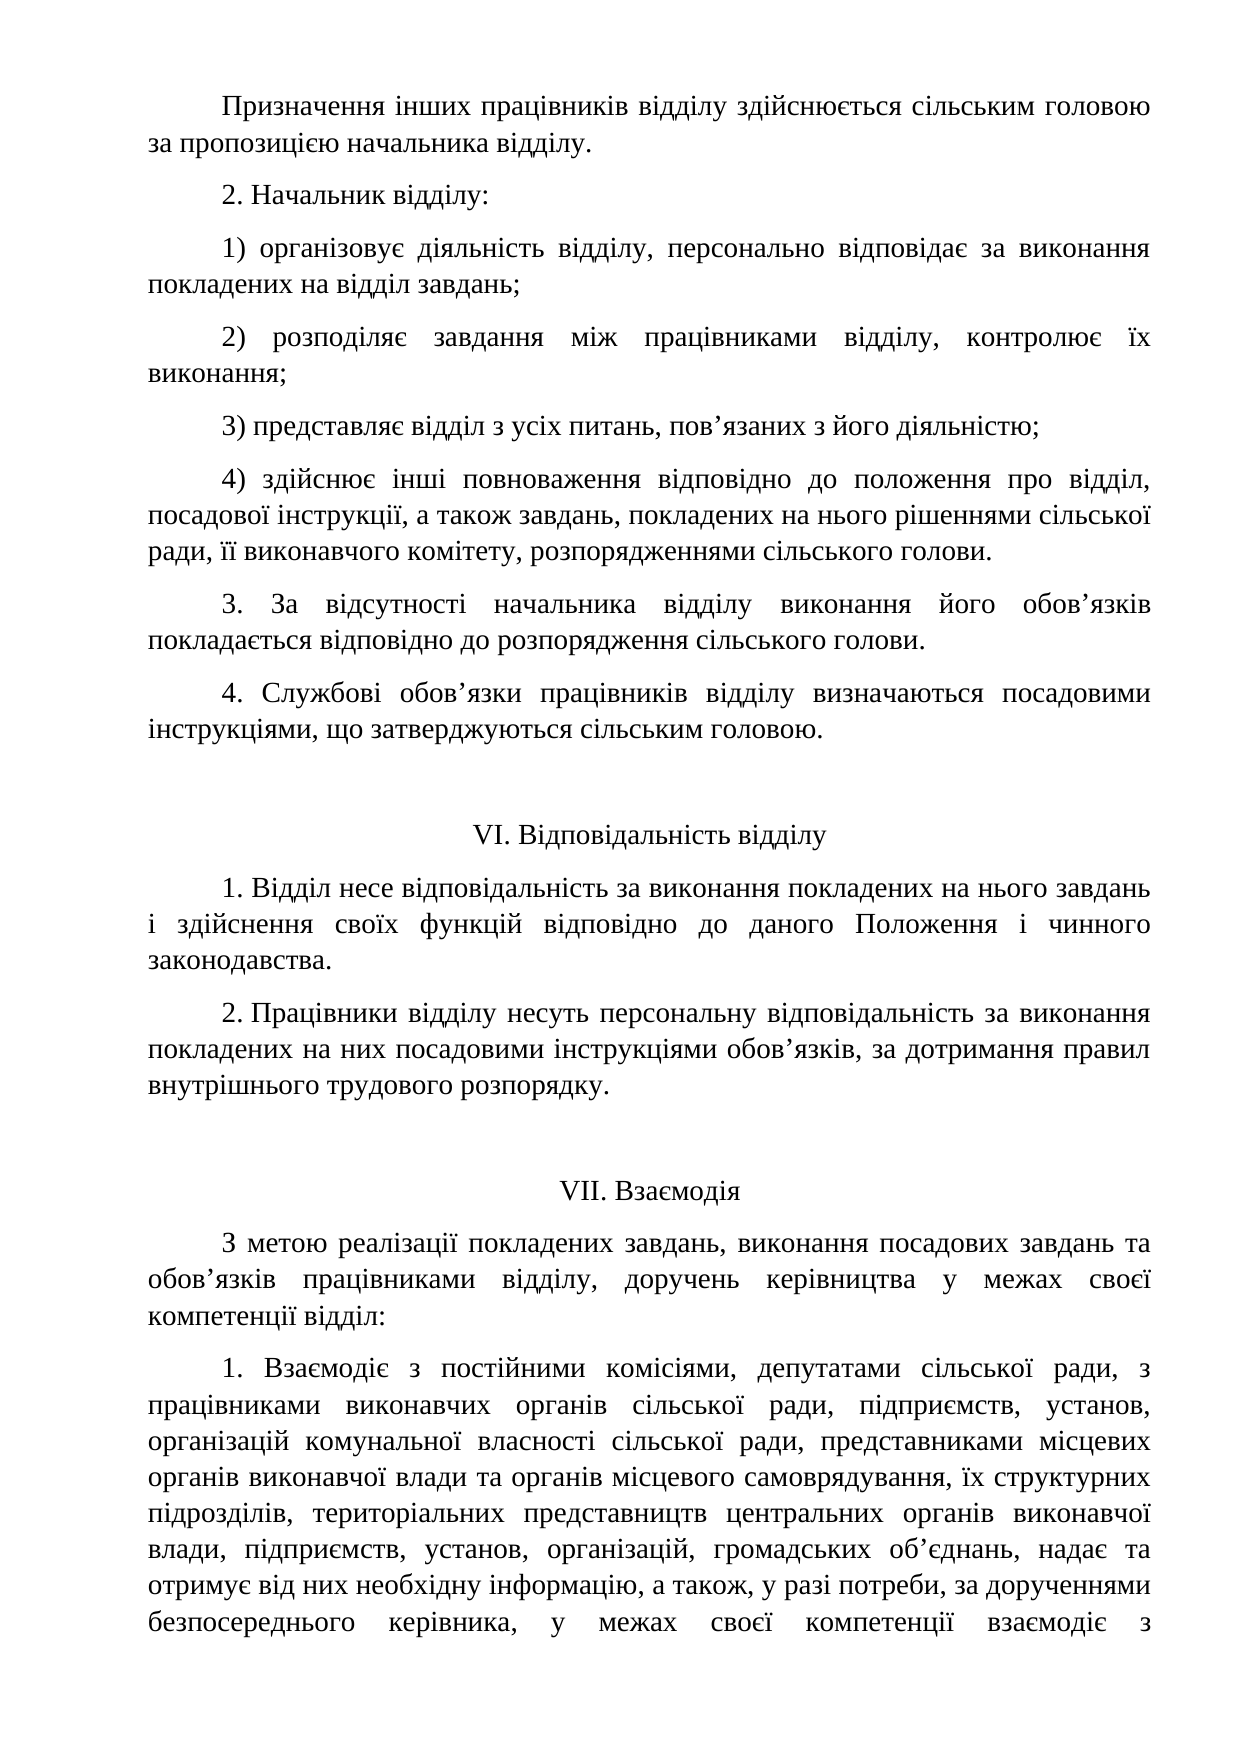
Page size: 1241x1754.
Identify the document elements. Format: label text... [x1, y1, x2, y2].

text 1) організовує діяльність відділу, персонально відповідає за виконання покладених на відділ завдань; [148, 230, 1152, 300]
text Призначення інших працівників відділу здійснюється сільським головою за пропозицією начальника відділу. [148, 88, 1152, 158]
text 2. Начальник відділу: [148, 177, 1152, 211]
text VII. Взаємодія [148, 1173, 1152, 1206]
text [148, 1351, 1152, 1637]
text 2) розподіляє завдання між працівниками відділу, контролює їх виконання; [148, 319, 1152, 389]
text 3. За відсутності начальника відділу виконання його обов’язків покладається відповідно до розпорядження сільського голови. [148, 586, 1152, 656]
text З метою реалізації покладених завдань, виконання посадових завдань та обов’язків працівниками відділу, доручень керівництва у межах своєї компетенції відділ: [148, 1226, 1152, 1331]
text 4. Службові обов’язки працівників відділу визначаються посадовими інструкціями, що затверджуються сільським головою. [148, 675, 1152, 745]
text 1. Відділ несе відповідальність за виконання покладених на нього завдань і здійснення своїх функцій відповідно до даного Положення і чинного законодавства. [148, 870, 1152, 976]
text 2. Працівники відділу несуть персональну відповідальність за виконання покладених на них посадовими інструкціями обов’язків, за дотримання правил внутрішнього трудового розпорядку. [148, 995, 1152, 1101]
text 4) здійснює інші повноваження відповідно до положення про відділ, посадової інструкції, а також завдань, покладених на нього рішеннями сільської ради, її виконавчого комітету, розпорядженнями сільського голови. [148, 461, 1152, 567]
text 3) представляє відділ з усіх питань, пов’язаних з його діяльністю; [148, 408, 1152, 442]
text VI. Відповідальність відділу [148, 817, 1152, 850]
